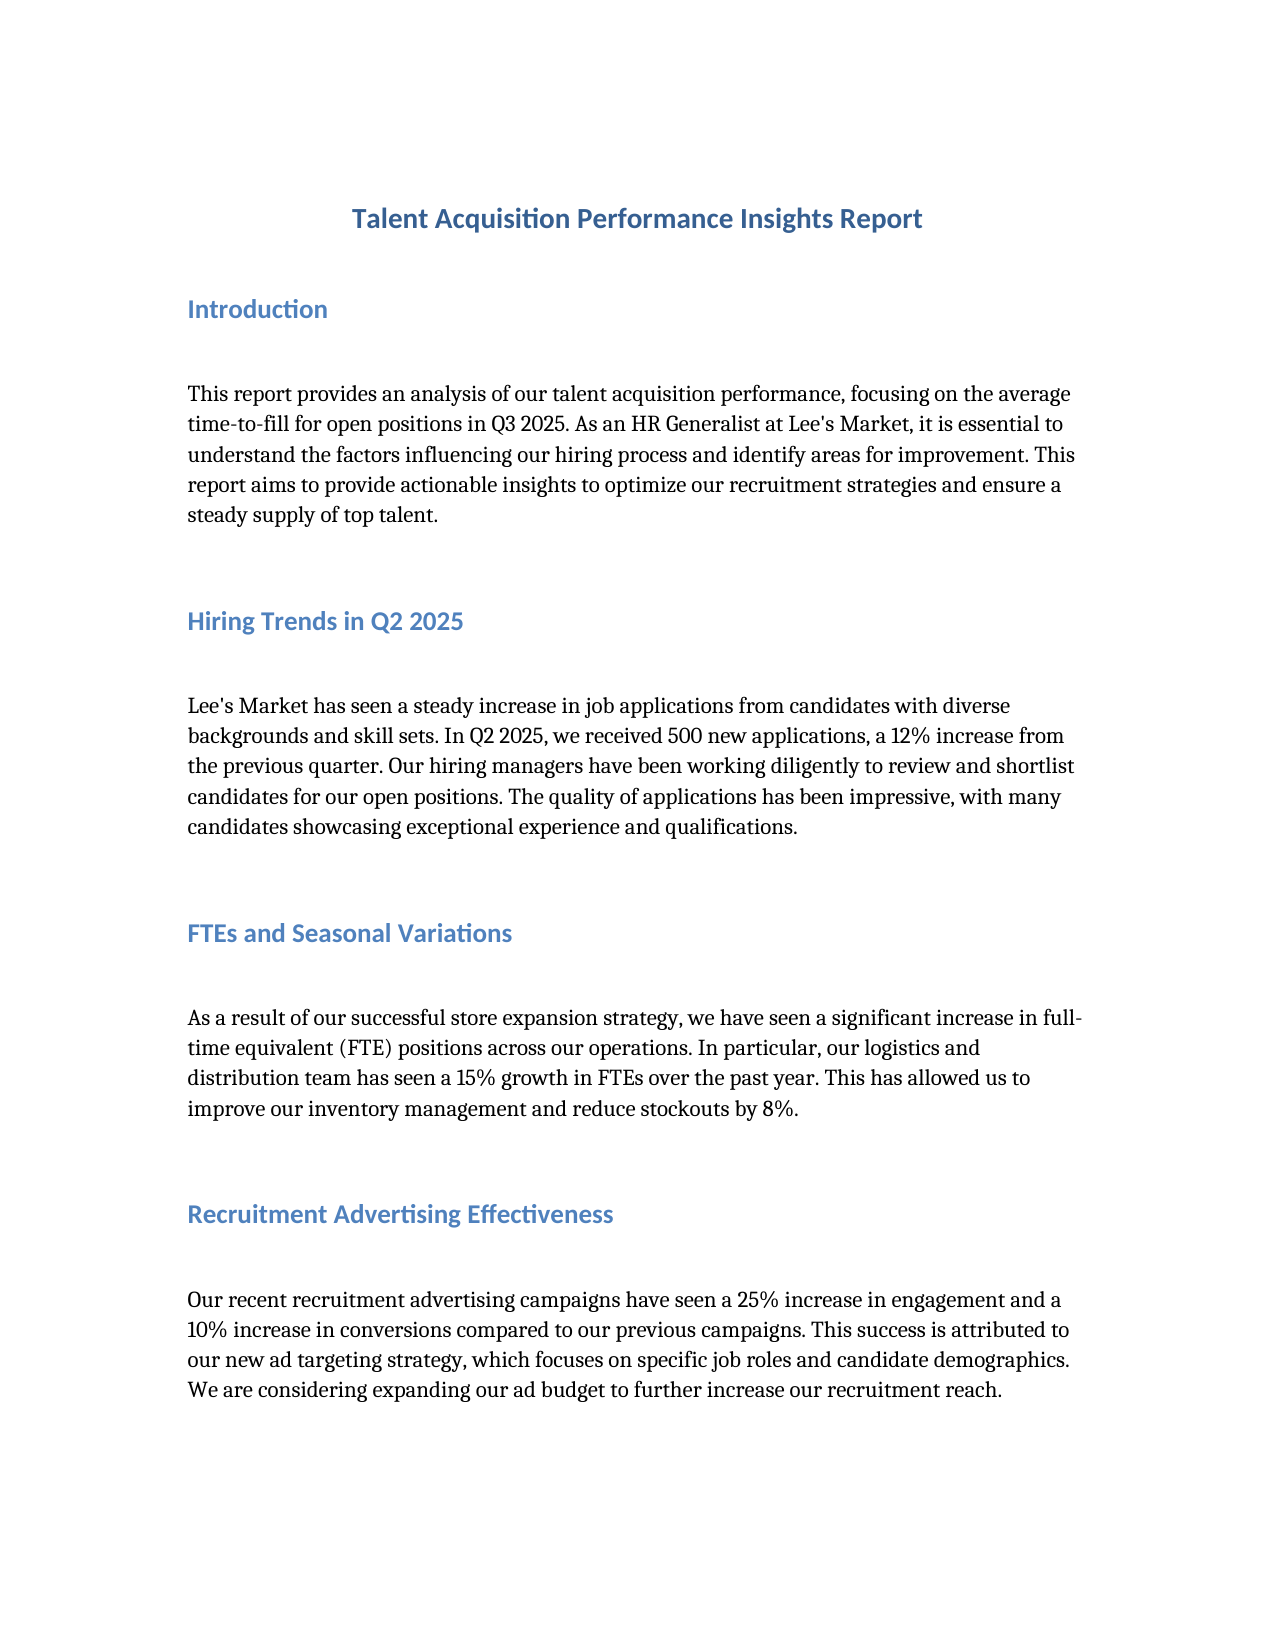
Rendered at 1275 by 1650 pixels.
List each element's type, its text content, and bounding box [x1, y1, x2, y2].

subtitle Recruitment Advertising Effectiveness [187, 1197, 1087, 1230]
subtitle Hiring Trends in Q2 2025 [187, 604, 1087, 637]
text This report provides an analysis of our talent acquisition performance, focusing on the average time-to-fill for open positions in Q3 2025. As an HR Generalist at Lee's Market, it is essential to understand the factors influencing our hiring process and identify areas for improvement. This report aims to provide actionable insights to optimize our recruitment strategies and ensure a steady supply of top talent. [187, 381, 1087, 528]
subtitle Introduction [187, 292, 1087, 325]
text As a result of our successful store expansion strategy, we have seen a significant increase in full-time equivalent (FTE) positions across our operations. In particular, our logistics and distribution team has seen a 15% growth in FTEs over the past year. This has allowed us to improve our inventory management and reduce stockouts by 8%. [187, 1005, 1087, 1122]
text Lee's Market has seen a steady increase in job applications from candidates with diverse backgrounds and skill sets. In Q2 2025, we received 500 new applications, a 12% increase from the previous quarter. Our hiring managers have been working diligently to review and shortlist candidates for our open positions. The quality of applications has been impressive, with many candidates showcasing exceptional experience and qualifications. [187, 693, 1087, 840]
text Our recent recruitment advertising campaigns have seen a 25% increase in engagement and a 10% increase in conversions compared to our previous campaigns. This success is attributed to our new ad targeting strategy, which focuses on specific job roles and candidate demographics. We are considering expanding our ad budget to further increase our recruitment reach. [187, 1286, 1087, 1403]
subtitle FTEs and Seasonal Variations [187, 916, 1087, 949]
subtitle Talent Acquisition Performance Insights Report [187, 200, 1087, 236]
